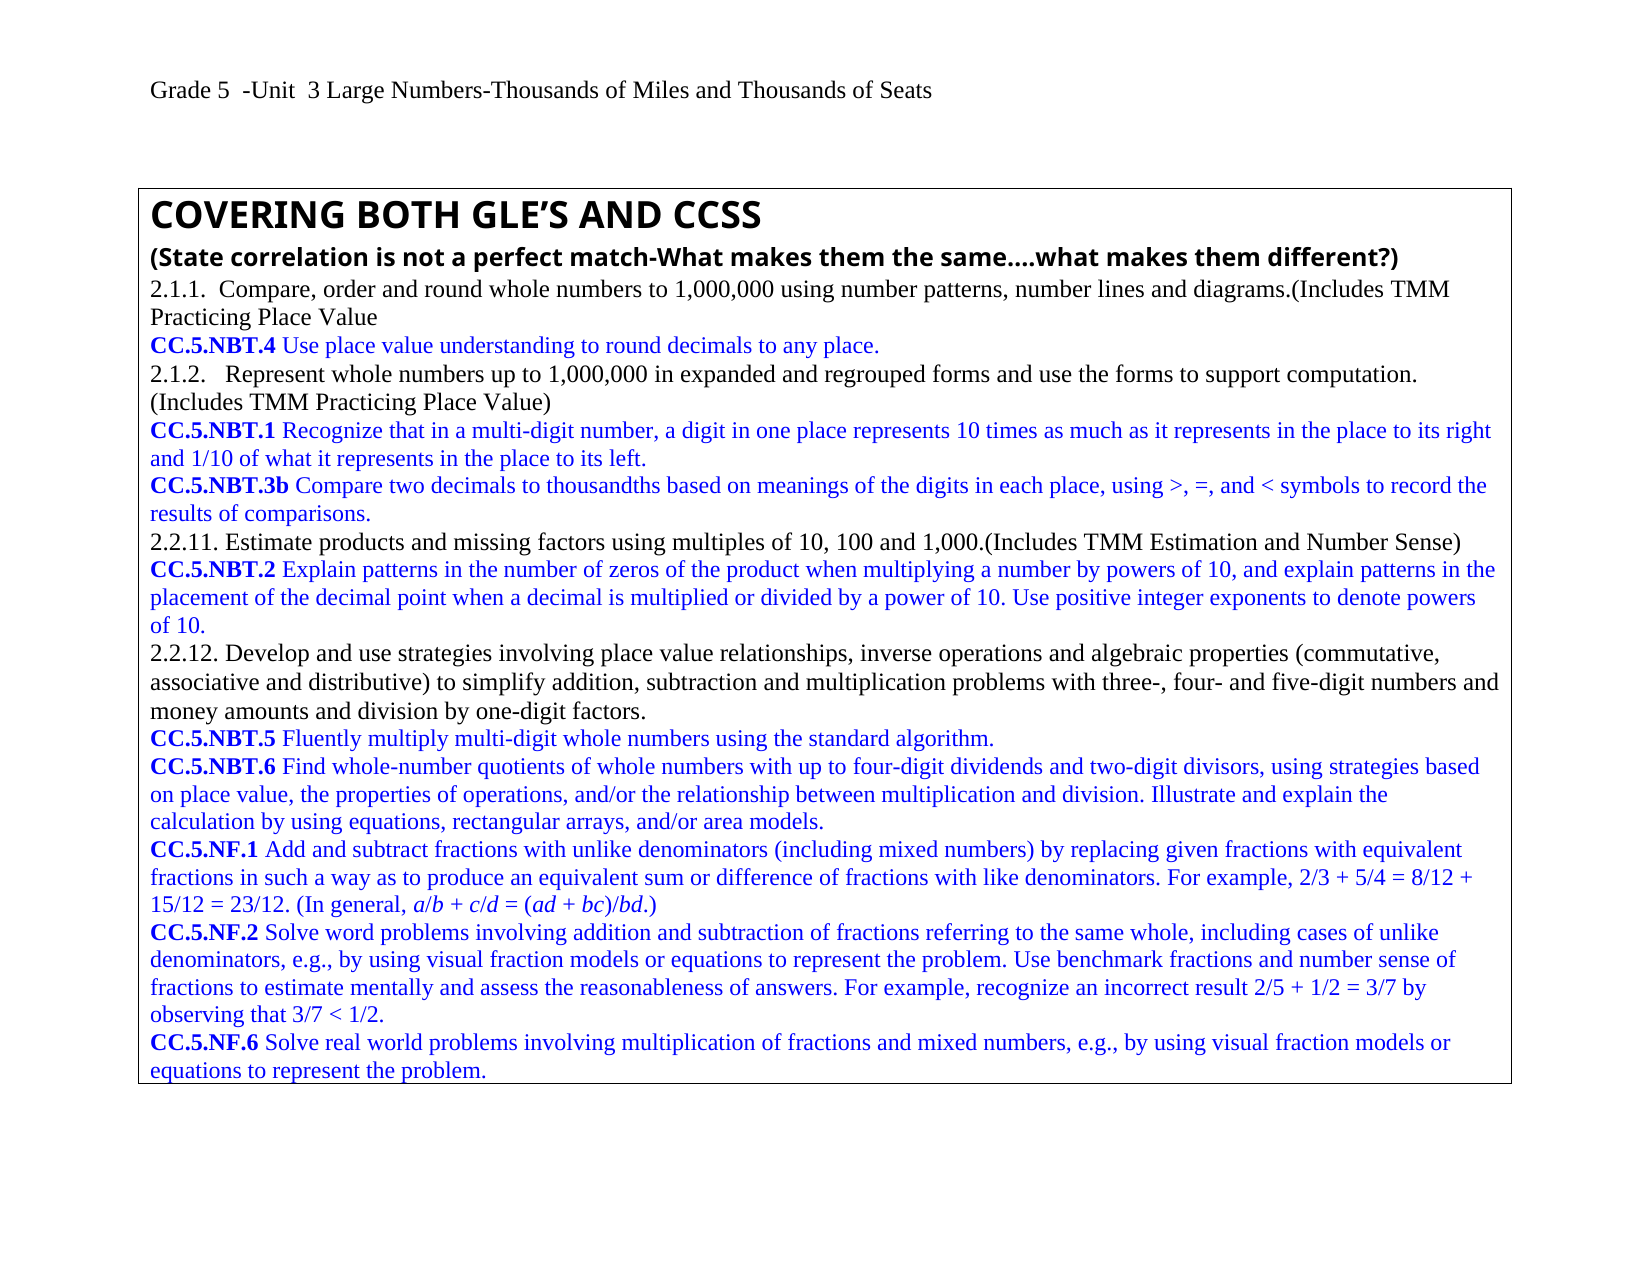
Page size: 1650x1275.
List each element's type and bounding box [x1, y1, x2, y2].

table_header [139, 189, 1511, 1083]
